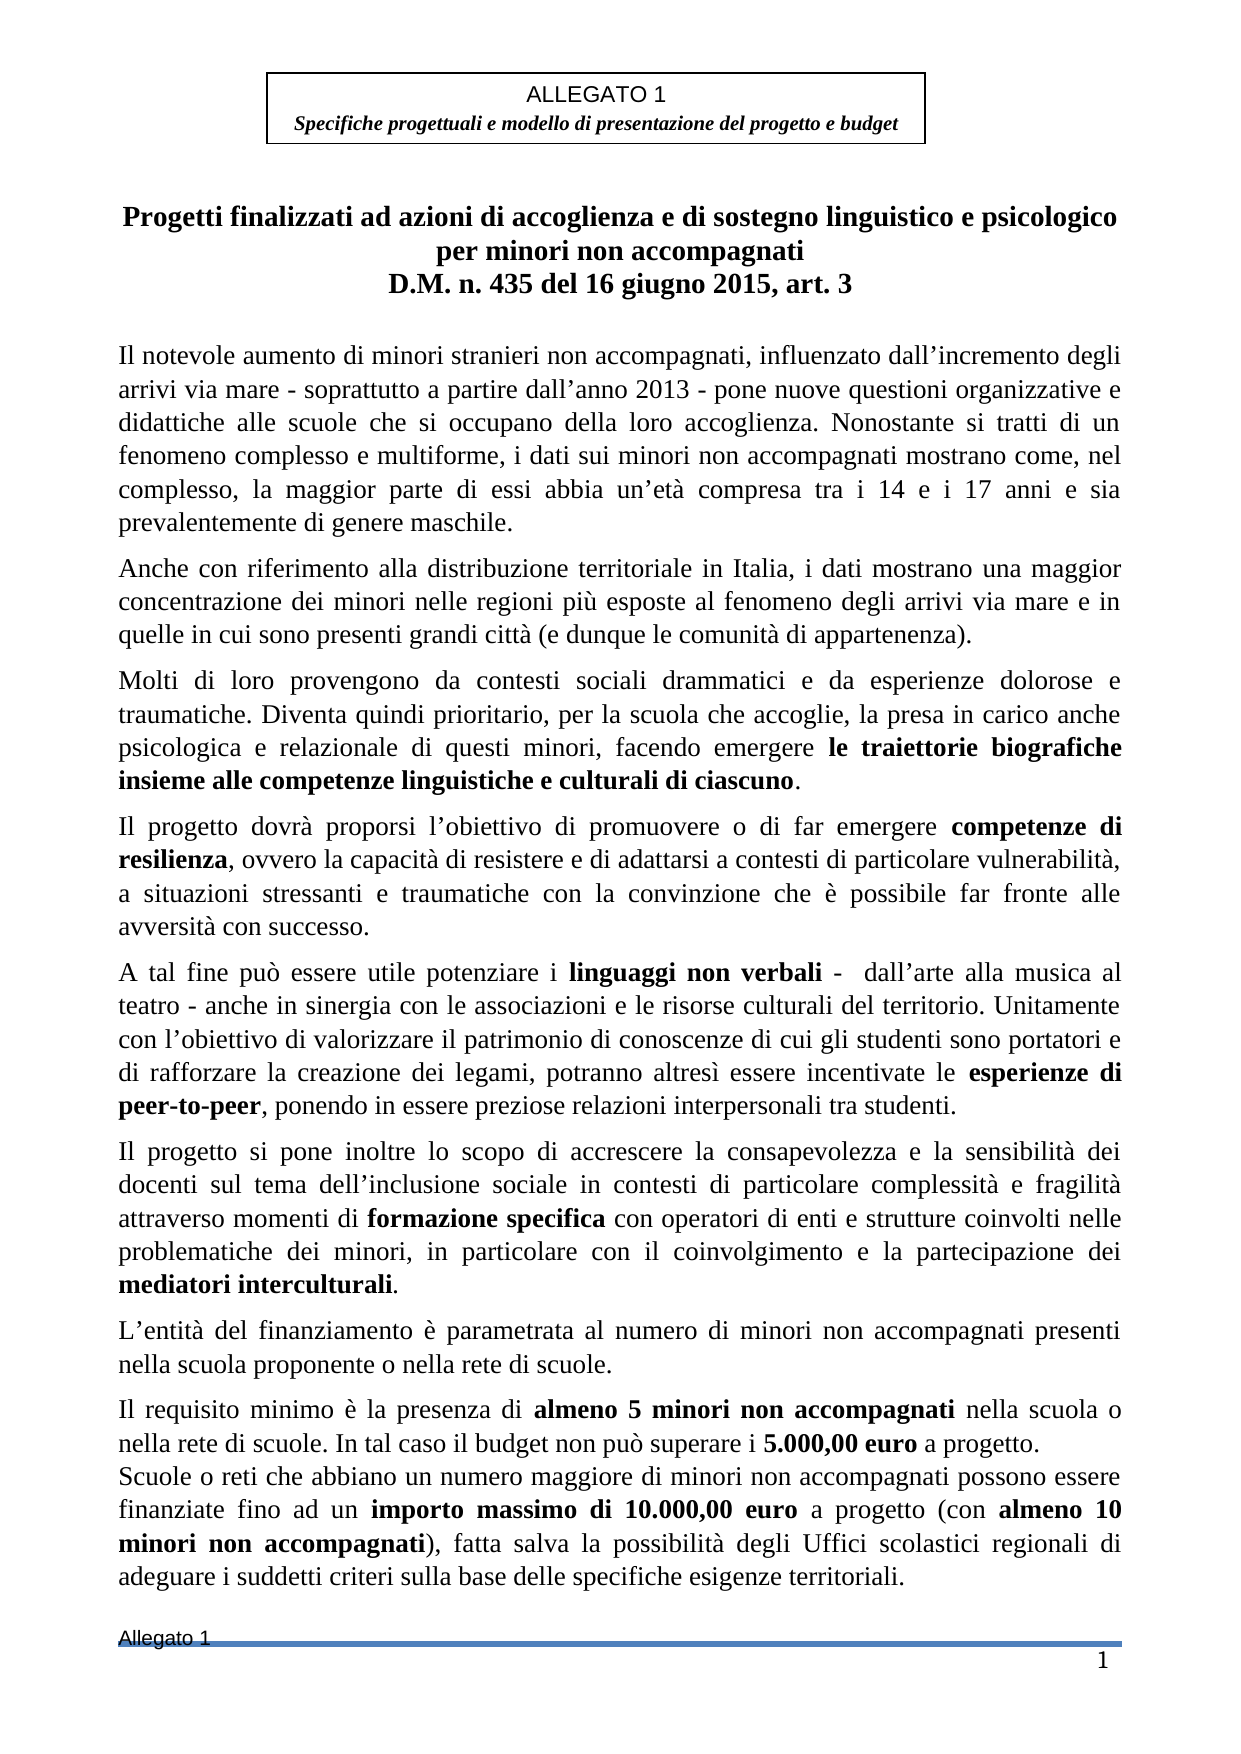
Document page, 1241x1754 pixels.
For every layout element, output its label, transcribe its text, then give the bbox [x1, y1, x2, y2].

text A tal fine può essere utile potenziare i linguaggi non verbali - dall’arte alla musica al teatro - anche in sinergia con le associazioni e le risorse culturali del territorio. Unitamente con l’obiettivo di valorizzare il patrimonio di conoscenze di cui gli studenti sono portatori e di rafforzare la creazione dei legami, potranno altresì essere incentivate le esperienze di peer-to-peer, ponendo in essere preziose relazioni interpersonali tra studenti. [118, 955, 1122, 1121]
text Anche con riferimento alla distribuzione territoriale in Italia, i dati mostrano una maggior concentrazione dei minori nelle regioni più esposte al fenomeno degli arrivi via mare e in quelle in cui sono presenti grandi città (e dunque le comunità di appartenenza). [118, 551, 1122, 651]
text Il requisito minimo è la presenza di almeno 5 minori non accompagnati nella scuola o nella rete di scuole. In tal caso il budget non può superare i 5.000,00 euro a progetto. [118, 1392, 1122, 1459]
text Progetti finalizzati ad azioni di accoglienza e di sostegno linguistico e psicologico per minori non accompagnati [118, 199, 1122, 266]
text Scuole o reti che abbiano un numero maggiore di minori non accompagnati possono essere finanziate fino ad un importo massimo di 10.000,00 euro a progetto (con almeno 10 minori non accompagnati), fatta salva la possibilità degli Uffici scolastici regionali di adeguare i suddetti criteri sulla base delle specifiche esigenze territoriali. [118, 1459, 1122, 1592]
text Molti di loro provengono da contesti sociali drammatici e da esperienze dolorose e traumatiche. Diventa quindi prioritario, per la scuola che accoglie, la presa in carico anche psicologica e relazionale di questi minori, facendo emergere le traiettorie biografiche insieme alle competenze linguistiche e culturali di ciascuno. [118, 663, 1122, 796]
text L’entità del finanziamento è parametrata al numero di minori non accompagnati presenti nella scuola proponente o nella rete di scuole. [118, 1313, 1122, 1380]
text Il notevole aumento di minori stranieri non accompagnati, influenzato dall’incremento degli arrivi via mare - soprattutto a partire dall’anno 2013 - pone nuove questioni organizzative e didattiche alle scuole che si occupano della loro accoglienza. Nonostante si tratti di un fenomeno complesso e multiforme, i dati sui minori non accompagnati mostrano come, nel complesso, la maggior parte di essi abbia un’età compresa tra i 14 e i 17 anni e sia prevalentemente di genere maschile. [118, 338, 1122, 538]
text Il progetto si pone inoltre lo scopo di accrescere la consapevolezza e la sensibilità dei docenti sul tema dell’inclusione sociale in contesti di particolare complessità e fragilità attraverso momenti di formazione specifica con operatori di enti e strutture coinvolti nelle problematiche dei minori, in particolare con il coinvolgimento e la partecipazione dei mediatori interculturali. [118, 1134, 1122, 1301]
text D.M. n. 435 del 16 giugno 2015, art. 3 [118, 266, 1122, 300]
text Il progetto dovrà proporsi l’obiettivo di promuovere o di far emergere competenze di resilienza, ovvero la capacità di resistere e di adattarsi a contesti di particolare vulnerabilità, a situazioni stressanti e traumatiche con la convinzione che è possibile far fronte alle avversità con successo. [118, 809, 1122, 942]
